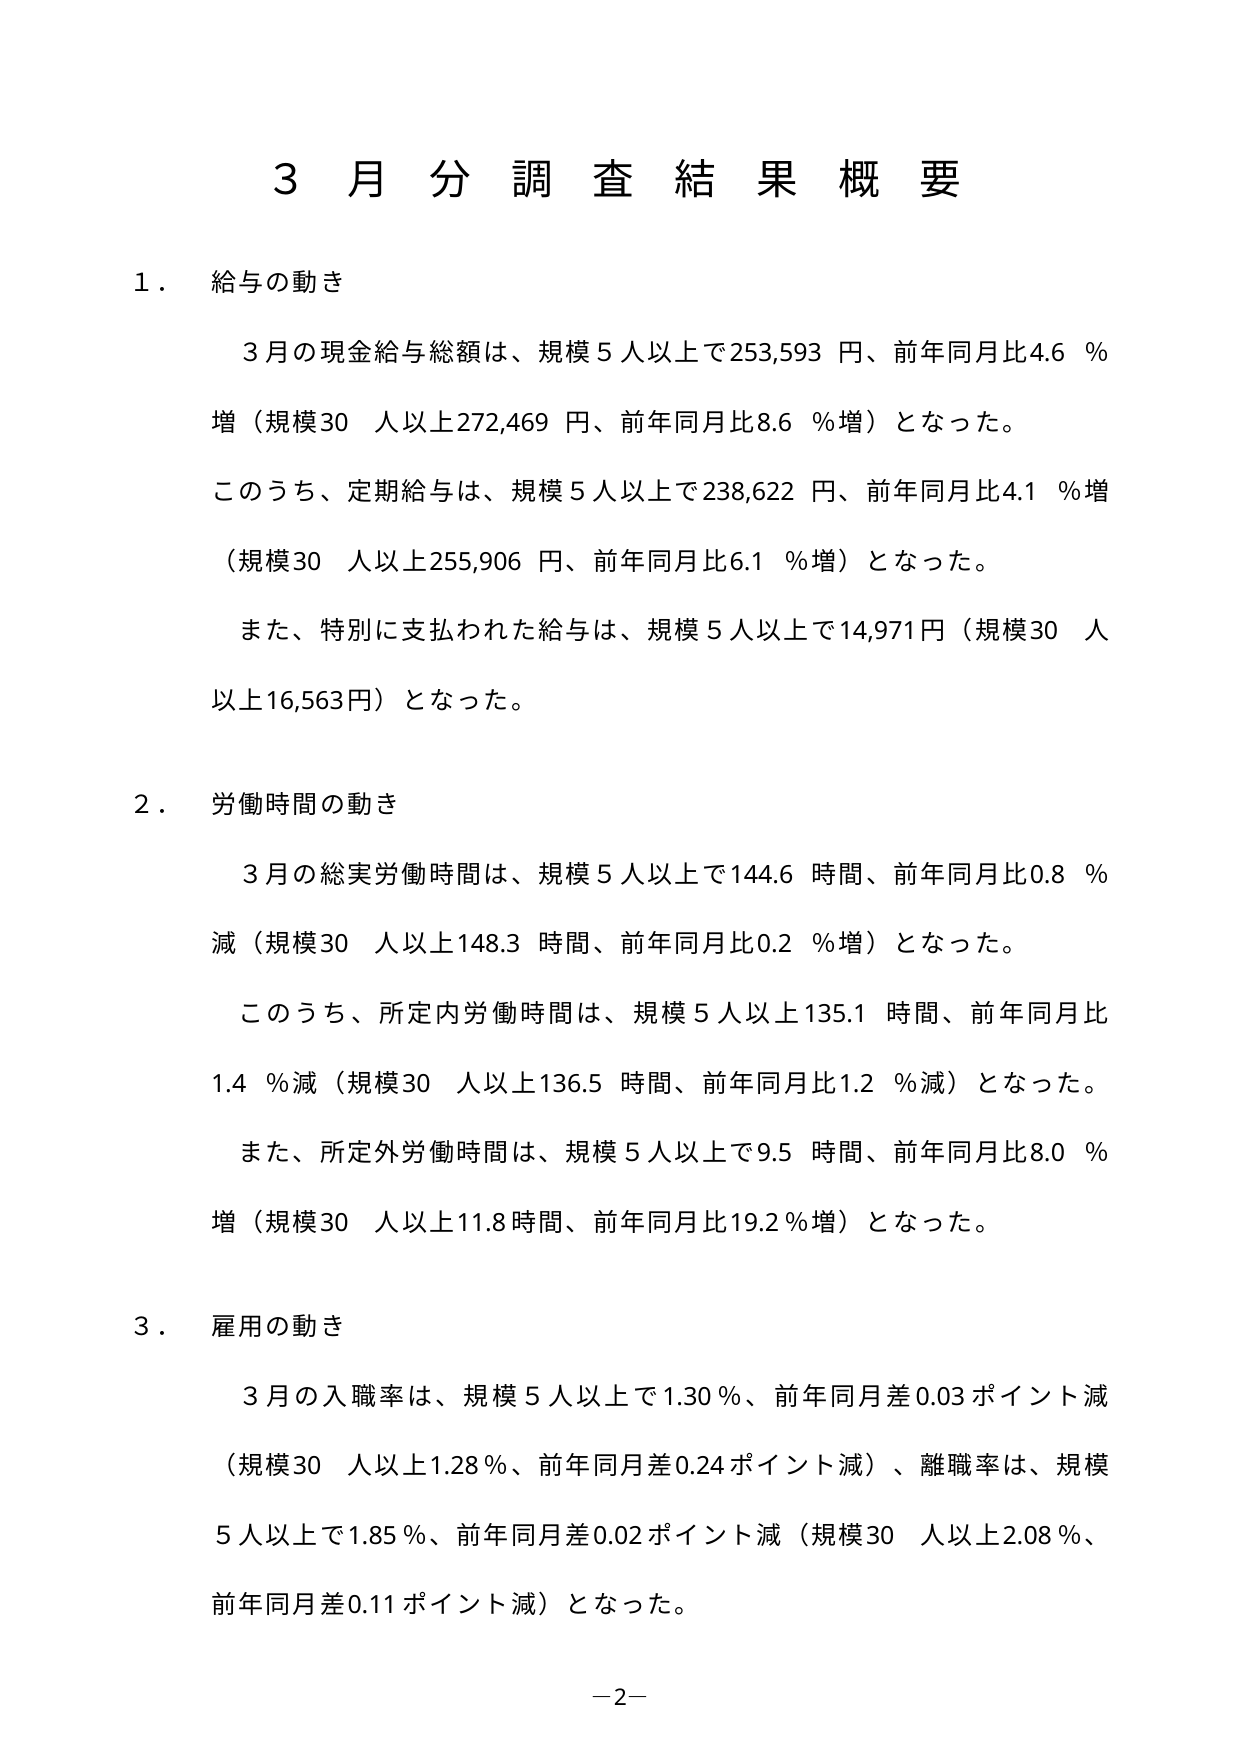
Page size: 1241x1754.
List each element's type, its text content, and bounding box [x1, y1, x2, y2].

text ３月の入職率は、規模５人以上で1.30％、前年同月差0.03ポイント減（規模30人以上1.28％、前年同月差0.24ポイント減）、離職率は、規模５人以上で1.85％、前年同月差0.02ポイント減（規模30人以上2.08％、前年同月差0.11ポイント減）となった。 [184, 1359, 1111, 1638]
text また、特別に支払われた給与は、規模５人以上で14,971円（規模30人以上16,563円）となった。 [184, 594, 1111, 733]
list 労働時間の動き [129, 768, 1111, 838]
list 雇用の動き [129, 1290, 1111, 1359]
text このうち、定期給与は、規模５人以上で238,622円、前年同月比4.1％増（規模30人以上255,906円、前年同月比6.1％増）となった。 [184, 455, 1111, 594]
text ３月の現金給与総額は、規模５人以上で253,593円、前年同月比4.6％増（規模30人以上272,469円、前年同月比8.6％増）となった。 [184, 316, 1111, 455]
text ３ 月 分 調 査 結 果 概 要 [129, 142, 1111, 211]
text このうち、所定内労働時間は、規模５人以上135.1時間、前年同月比1.4％減（規模30人以上136.5時間、前年同月比1.2％減）となった。 [184, 977, 1111, 1116]
list 給与の動き [129, 246, 1111, 316]
text ３月の総実労働時間は、規模５人以上で144.6時間、前年同月比0.8％減（規模30人以上148.3時間、前年同月比0.2％増）となった。 [184, 838, 1111, 977]
text また、所定外労働時間は、規模５人以上で9.5時間、前年同月比8.0％増（規模30人以上11.8時間、前年同月比19.2％増）となった。 [184, 1116, 1111, 1255]
